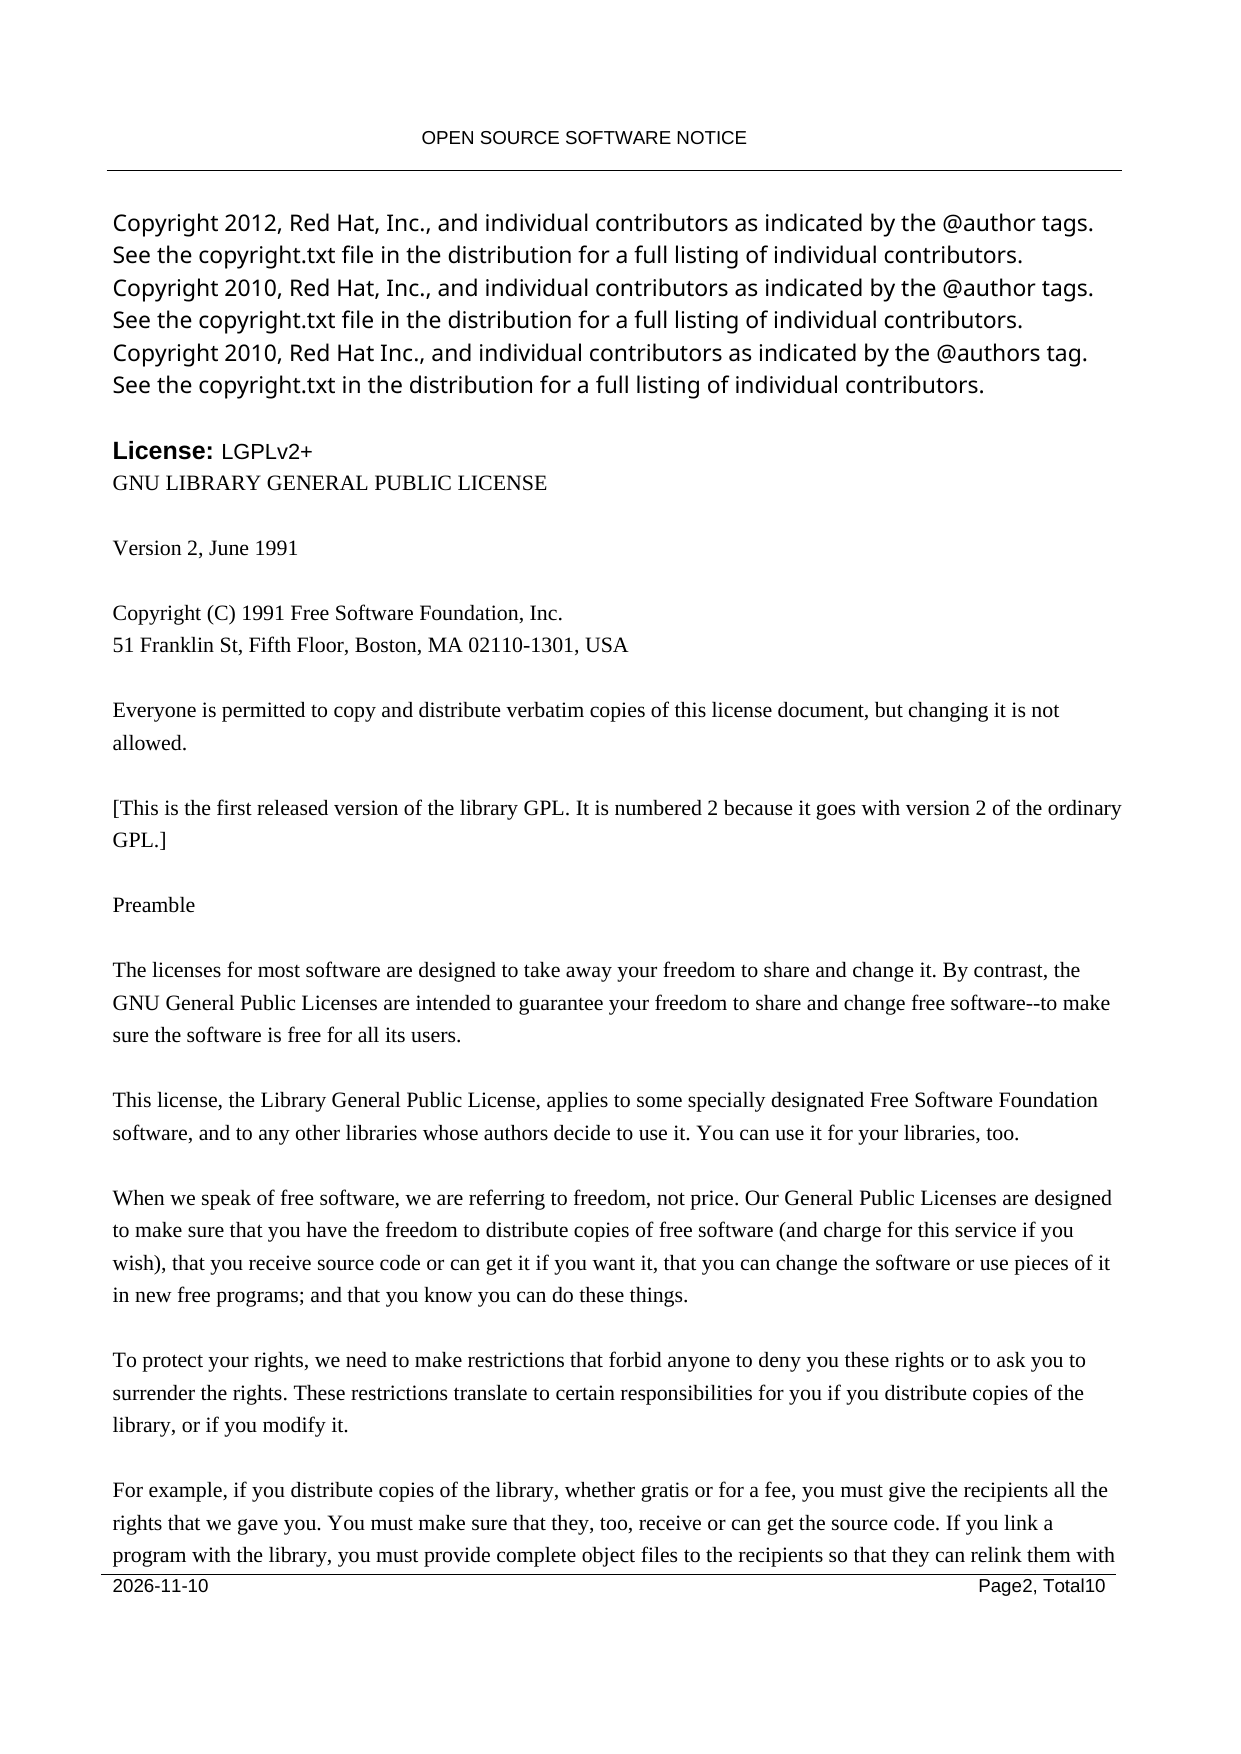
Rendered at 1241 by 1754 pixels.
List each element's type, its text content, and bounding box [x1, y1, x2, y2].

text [112, 466, 1128, 1571]
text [112, 206, 1128, 434]
text License: LGPLv2+ [112, 434, 1128, 466]
